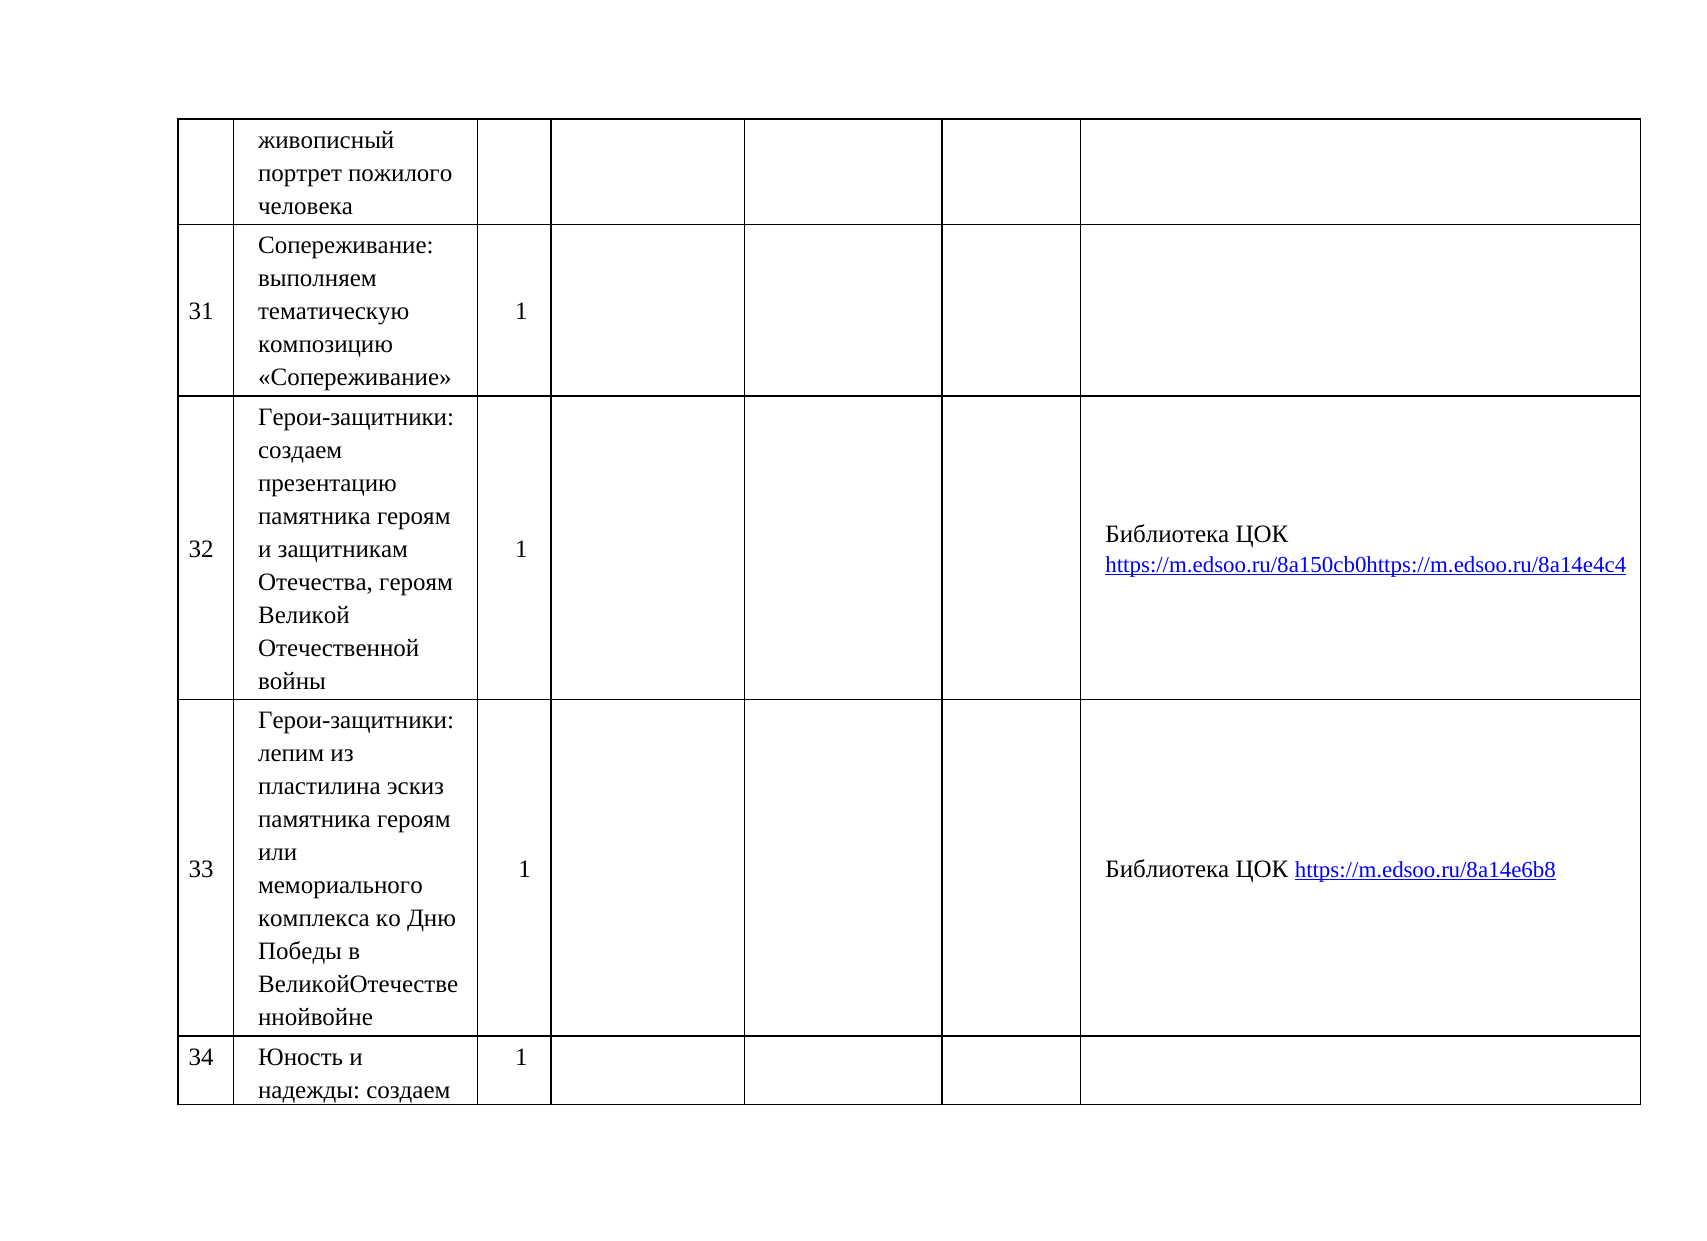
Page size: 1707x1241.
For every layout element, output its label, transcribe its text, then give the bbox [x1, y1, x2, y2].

table_cell [943, 1037, 1080, 1104]
table_cell [745, 120, 941, 223]
table_cell 1 [478, 225, 550, 395]
table_cell [943, 225, 1080, 395]
table_cell Герои-защитники: лепим из пластилина эскиз памятника героям или мемориального комплекса ко Дню Победы в ВеликойОтечественнойвойне [234, 700, 477, 1035]
table_cell 1 [478, 120, 550, 223]
table_cell [943, 120, 1080, 223]
table_cell [1081, 120, 1640, 223]
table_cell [234, 120, 477, 223]
table_cell [943, 700, 1080, 1035]
table_cell [745, 225, 941, 395]
table_cell [552, 225, 744, 395]
table_cell 1 [478, 397, 550, 698]
table_cell 33 [179, 700, 233, 1035]
table_cell [745, 1037, 941, 1104]
table_cell Библиотека ЦОК https://m.edsoo.ru/8a14e6b8 [1081, 700, 1640, 1035]
table_cell [552, 120, 744, 223]
table_cell [745, 397, 941, 698]
table_cell Герои-защитники: создаем презентацию памятника героям и защитникам Отечества, героям Великой Отечественной войны [234, 397, 477, 698]
table_cell 1 [478, 1037, 550, 1104]
table_cell [552, 1037, 744, 1104]
table_cell 30 [179, 120, 233, 223]
table_cell 1 [478, 700, 550, 1035]
table_cell 34 [179, 1037, 233, 1104]
table_cell Сопереживание: выполняем тематическую композицию «Сопереживание» [234, 225, 477, 395]
table_cell Библиотека ЦОК https://m.edsoo.ru/8a150cb0https://m.edsoo.ru/8a14e4c4 [1081, 397, 1640, 698]
table_cell 31 [179, 225, 233, 395]
table_cell 32 [179, 397, 233, 698]
table_cell [745, 700, 941, 1035]
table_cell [234, 1037, 477, 1104]
table_cell [943, 397, 1080, 698]
table_cell [552, 397, 744, 698]
table_cell [1081, 225, 1640, 395]
table_cell [552, 700, 744, 1035]
table_cell [1081, 1037, 1640, 1104]
